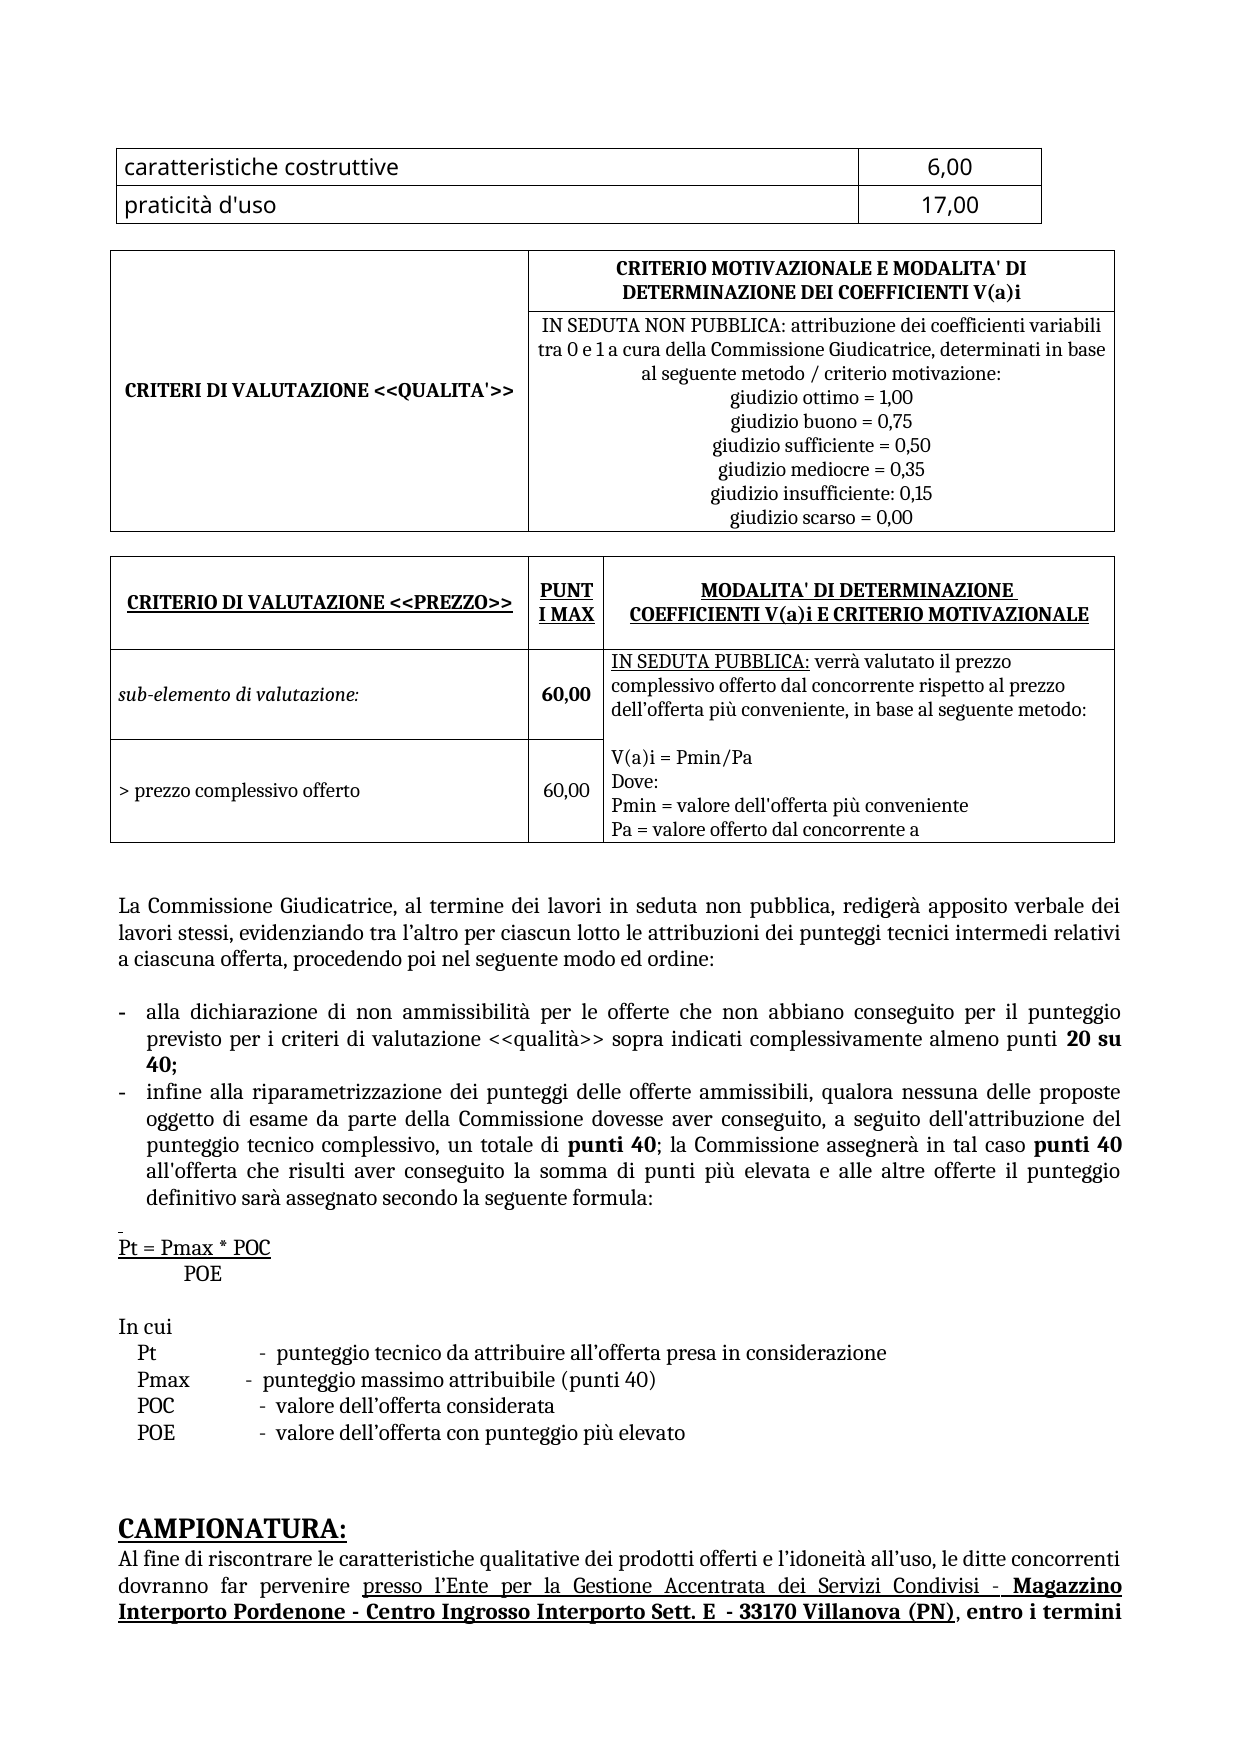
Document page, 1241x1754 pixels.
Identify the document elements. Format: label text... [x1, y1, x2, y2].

table_cell caratteristiche costruttive [117, 149, 858, 185]
table_cell praticità d'uso [117, 186, 858, 223]
text POE - valore dell’offerta con punteggio più elevato [137, 1419, 1122, 1446]
text In cui [118, 1314, 1122, 1340]
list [118, 1546, 1122, 1625]
table_cell 60,00 [529, 740, 603, 842]
table_header PUNTI MAX [529, 557, 603, 649]
text POC - valore dell’offerta considerata [137, 1393, 1122, 1419]
table_cell IN SEDUTA NON PUBBLICA: attribuzione dei coefficienti variabili tra 0 e 1 a cura della Commissione Giudicatrice, determinati in base al seguente metodo / criterio motivazione: giudizio ottimo = 1,00 giudizio buono = 0,75 giudizio sufficiente = 0,50 giudizio mediocre = 0,35 giudizio insufficiente: 0,15 giudizio scarso = 0,00 [529, 312, 1114, 531]
table_cell 60,00 [529, 650, 603, 739]
table_header CRITERIO MOTIVAZIONALE E MODALITA' DI DETERMINAZIONE DEI COEFFICIENTI V(a)i [529, 251, 1114, 311]
text POE [118, 1261, 1122, 1287]
table_header CRITERI DI VALUTAZIONE <<QUALITA'>> [111, 251, 528, 531]
text CAMPIONATURA: [118, 1513, 1122, 1546]
table_header CRITERIO DI VALUTAZIONE <<PREZZO>> [111, 557, 528, 649]
list alla dichiarazione di non ammissibilità per le offerte che non abbiano conseguito per il punteggio previsto per i criteri di valutazione <<qualità>> sopra indicati complessivamente almeno punti 20 su 40; [118, 998, 1122, 1078]
table_header MODALITA' DI DETERMINAZIONE COEFFICIENTI V(a)i E CRITERIO MOTIVAZIONALE [604, 557, 1114, 649]
text Pt - punteggio tecnico da attribuire all’offerta presa in considerazione [137, 1340, 1122, 1367]
text Pmax - punteggio massimo attribuibile (punti 40) [137, 1367, 1122, 1393]
table_cell IN SEDUTA PUBBLICA: verrà valutato il prezzo complessivo offerto dal concorrente rispetto al prezzo dell’offerta più conveniente, in base al seguente metodo: V(a)i = Pmin/Pa Dove: Pmin = valore dell'offerta più conveniente Pa = valore offerto dal concorrente a [604, 650, 1114, 842]
text La Commissione Giudicatrice, al termine dei lavori in seduta non pubblica, redigerà apposito verbale dei lavori stessi, evidenziando tra l’altro per ciascun lotto le attribuzioni dei punteggi tecnici intermedi relativi a ciascuna offerta, procedendo poi nel seguente modo ed ordine: [118, 893, 1122, 972]
table_cell sub-elemento di valutazione: [111, 650, 528, 739]
list infine alla riparametrizzazione dei punteggi delle offerte ammissibili, qualora nessuna delle proposte oggetto di esame da parte della Commissione dovesse aver conseguito, a seguito dell'attribuzione del punteggio tecnico complessivo, un totale di punti 40; la Commissione assegnerà in tal caso punti 40 all'offerta che risulti aver conseguito la somma di punti più elevata e alle altre offerte il punteggio definitivo sarà assegnato secondo la seguente formula: [118, 1078, 1122, 1211]
table_cell 17,00 [859, 186, 1041, 223]
table_cell > prezzo complessivo offerto [111, 740, 528, 842]
text Pt = Pmax * POC [118, 1235, 1122, 1261]
table_cell 6,00 [859, 149, 1041, 185]
